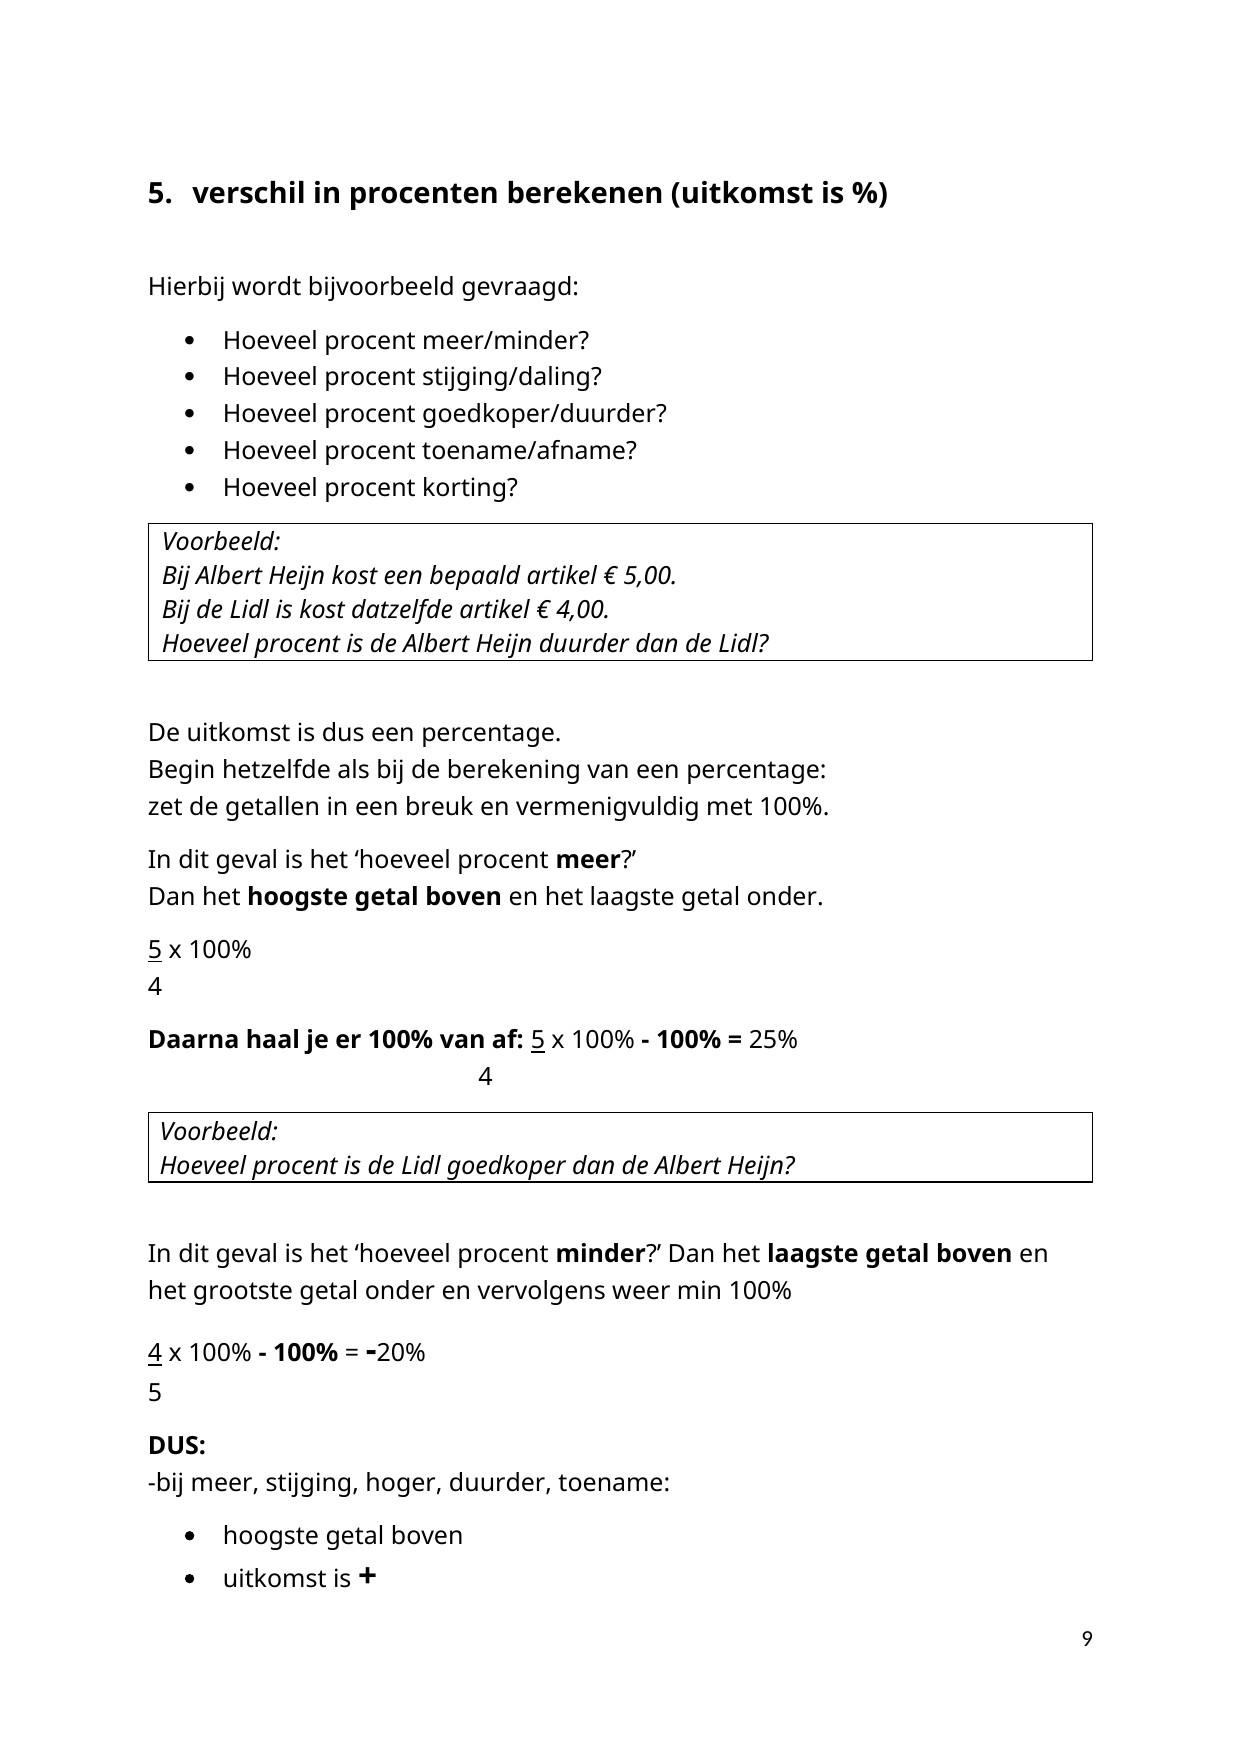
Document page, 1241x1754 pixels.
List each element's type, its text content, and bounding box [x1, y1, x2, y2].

list Hoeveel procent meer/minder? [185, 322, 1093, 356]
list Hoeveel procent toename/afname? [185, 433, 1093, 467]
text 4 x 100% - 100% = -20% 5 [148, 1326, 1093, 1408]
text 5 x 100% 4 [148, 932, 1093, 1003]
list Hoeveel procent goedkoper/duurder? [185, 396, 1093, 430]
list Hoeveel procent stijging/daling? [185, 359, 1093, 393]
text In dit geval is het ‘hoeveel procent meer?’ Dan het hoogste getal boven en het laagste getal onder. [148, 842, 1093, 912]
text Daarna haal je er 100% van af: 5 x 100% - 100% = 25% 4 [148, 1022, 1093, 1093]
list Hoeveel procent korting? [185, 469, 1093, 503]
text In dit geval is het ‘hoeveel procent minder?’ Dan het laagste getal boven en het grootste getal onder en vervolgens weer min 100% [148, 1236, 1093, 1307]
list hoogste getal boven [185, 1518, 1093, 1552]
text De uitkomst is dus een percentage. Begin hetzelfde als bij de berekening van een percentage: zet de getallen in een breuk en vermenigvuldig met 100%. [148, 714, 1093, 822]
text Hierbij wordt bijvoorbeeld gevraagd: [148, 269, 1093, 303]
table_header Voorbeeld: Bij Albert Heijn kost een bepaald artikel € 5,00. Bij de Lidl is kost datzelfde artikel € 4,00. Hoeveel procent is de Albert Heijn duurder dan de Lidl? [149, 524, 1092, 660]
subtitle verschil in procenten berekenen (uitkomst is %) [148, 173, 1093, 212]
table_header Voorbeeld: Hoeveel procent is de Lidl goedkoper dan de Albert Heijn? [149, 1113, 1092, 1181]
text DUS: -bij meer, stijging, hoger, duurder, toename: [148, 1428, 1093, 1498]
list uitkomst is + [185, 1552, 1093, 1597]
